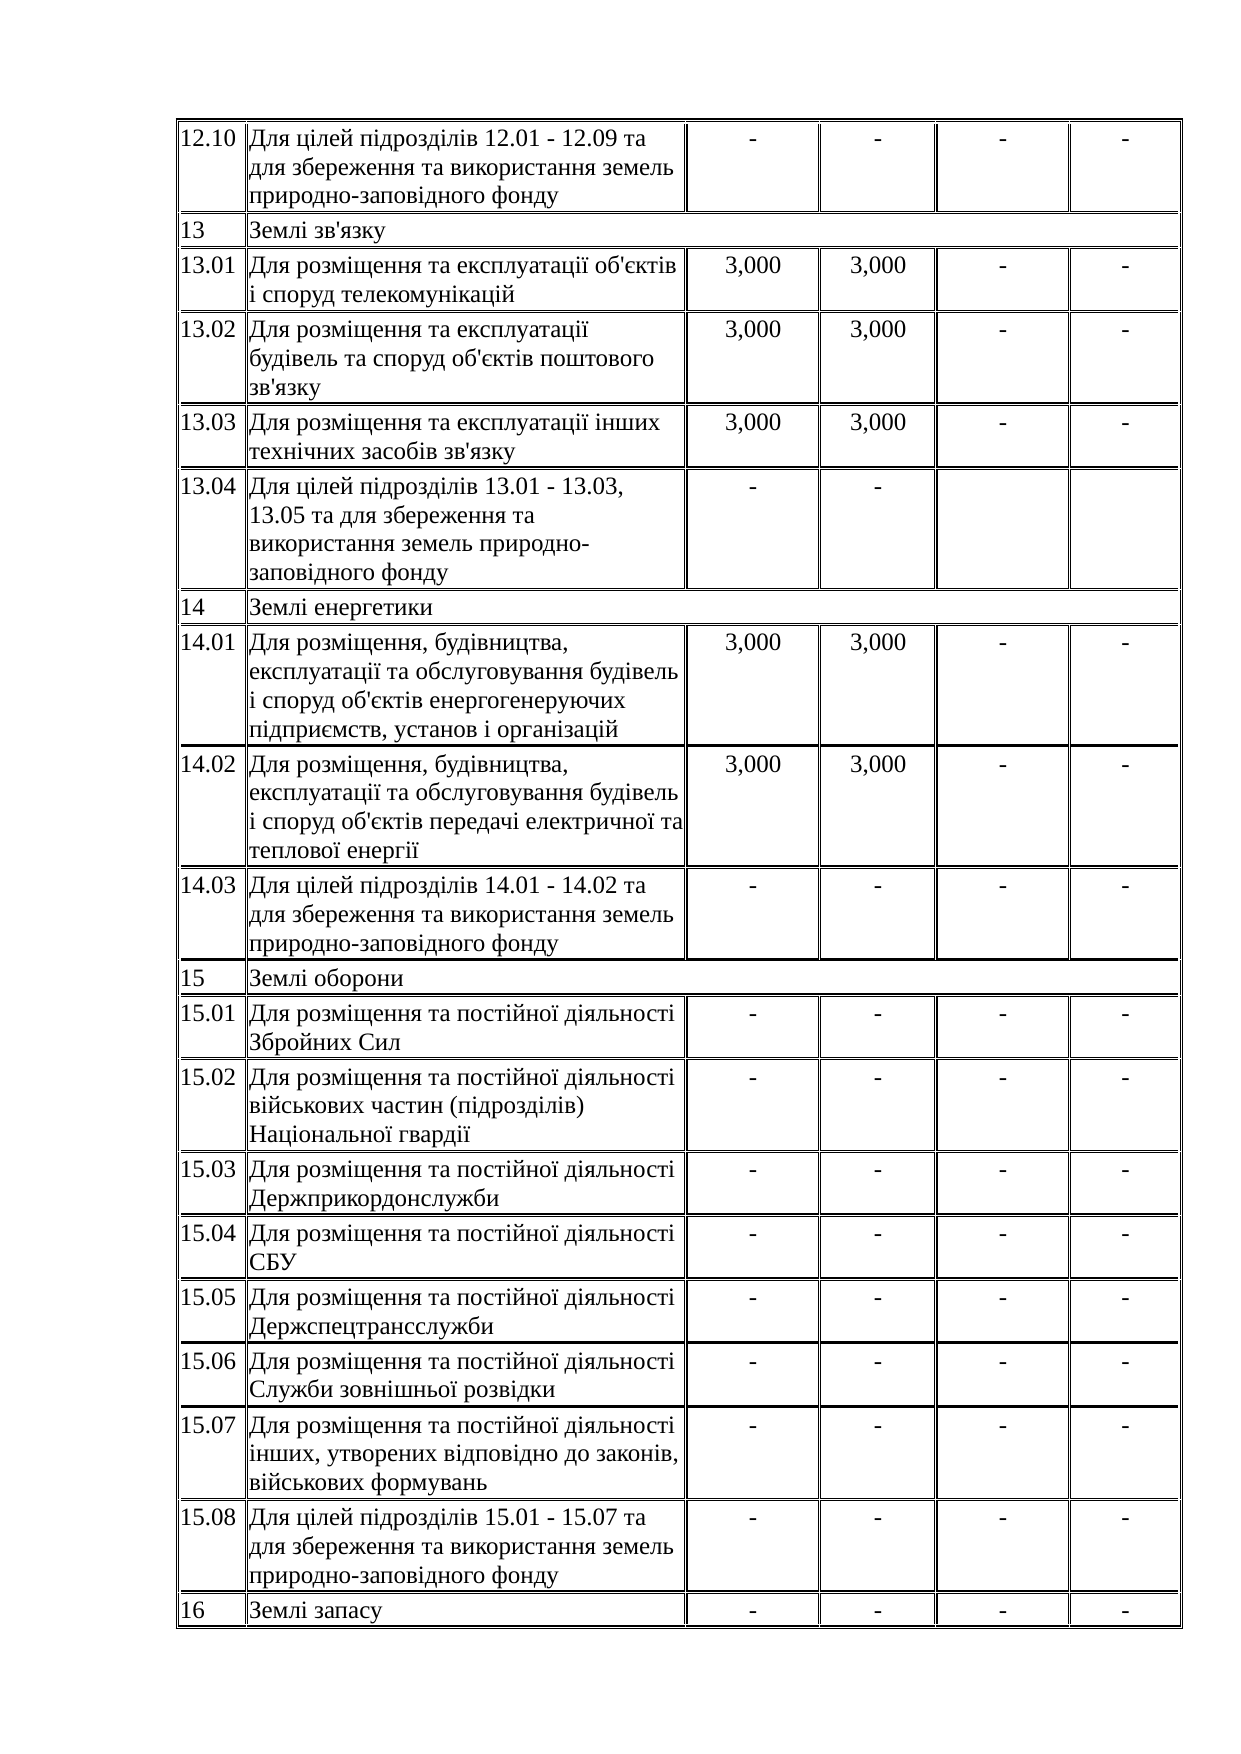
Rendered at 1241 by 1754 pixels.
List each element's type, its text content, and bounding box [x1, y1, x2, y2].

table_cell - [938, 1408, 1068, 1497]
table_cell - [1071, 993, 1180, 1057]
table_cell - [1071, 865, 1180, 958]
table_cell 15.05 [179, 1277, 245, 1341]
table_cell - [1070, 122, 1180, 211]
table_cell Для розміщення та експлуатації об'єктів і споруд телекомунікацій [248, 249, 684, 310]
table_cell 15.06 [179, 1341, 245, 1405]
table_cell 3,000 [688, 249, 818, 310]
table_cell - [1071, 1341, 1180, 1405]
table_cell Землі запасу [247, 1590, 686, 1625]
table_cell Для цілей підрозділів 13.01 - 13.03, 13.05 та для збереження та використання земель природно-заповідного фонду [248, 470, 684, 587]
table_cell Землі оборони [248, 958, 1181, 993]
table_cell - [938, 626, 1068, 744]
table_cell 15.04 [179, 1213, 245, 1277]
table_cell - [938, 1281, 1068, 1341]
table_cell - [688, 1344, 818, 1405]
table_cell 15.03 [179, 1150, 245, 1213]
table_cell Для розміщення та експлуатації інших технічних засобів зв'язку [248, 406, 684, 466]
table_cell Для розміщення, будівництва, експлуатації та обслуговування будівель і споруд об'єктів енергогенеруючих підприємств, установ і організацій [248, 626, 684, 744]
table_cell Для розміщення та постійної діяльності Держспецтрансслужби [248, 1281, 684, 1341]
table_cell - [938, 249, 1068, 310]
table_cell - [1071, 1405, 1180, 1497]
table_cell 3,000 [688, 747, 818, 865]
table_cell - [1071, 744, 1180, 865]
table_cell Землі енергетики [248, 588, 1180, 623]
table_cell - [938, 1344, 1068, 1405]
table_cell - [686, 122, 819, 211]
table_cell - [821, 1281, 934, 1341]
table_cell - [1071, 1277, 1180, 1341]
table_cell - [821, 470, 934, 587]
table_cell Для розміщення та постійної діяльності Держприкордонслужби [248, 1153, 684, 1213]
table_cell - [1071, 402, 1180, 466]
table_cell - [938, 406, 1068, 466]
table_cell - [938, 1153, 1068, 1213]
table_cell - [820, 1590, 936, 1625]
table_cell Для розміщення та постійної діяльності Служби зовнішньої розвідки [248, 1344, 684, 1405]
table_cell 3,000 [821, 747, 934, 865]
table_cell - [938, 1060, 1068, 1149]
table_cell 15.02 [177, 1057, 247, 1149]
table_cell 3,000 [821, 626, 934, 744]
table_cell - [688, 1153, 818, 1213]
table_cell 15.01 [179, 993, 245, 1057]
table_cell Землі зв'язку [247, 211, 1181, 246]
table_cell - [1071, 1150, 1180, 1213]
table_cell 13.03 [179, 402, 245, 466]
table_cell 12.10 [179, 122, 247, 211]
table_cell Для розміщення та постійної діяльності військових частин (підрозділів) Національної гвардії [248, 1060, 684, 1149]
table_cell 15.08 [179, 1498, 245, 1590]
table_cell 13 [177, 211, 247, 246]
table_cell 13.01 [177, 246, 247, 310]
table_cell - [821, 1060, 934, 1149]
table_cell - [688, 1281, 818, 1341]
table_cell 14 [179, 588, 245, 623]
table_cell - [821, 1217, 934, 1277]
table_cell - [821, 1344, 934, 1405]
table_cell - [936, 1594, 1069, 1625]
table_cell - [1071, 1498, 1180, 1590]
table_cell - [686, 1594, 819, 1625]
table_cell Для розміщення та постійної діяльності Збройних Сил [248, 997, 684, 1057]
table_cell Для цілей підрозділів 15.01 - 15.07 та для збереження та використання земель природно-заповідного фонду [248, 1501, 684, 1590]
table_cell - [938, 313, 1068, 402]
table_cell - [1070, 1590, 1180, 1625]
table_cell - [938, 869, 1068, 958]
table_cell - [1070, 1057, 1181, 1149]
table_cell Для розміщення та експлуатації будівель та споруд об'єктів поштового зв'язку [248, 313, 684, 402]
table_cell - [688, 1408, 818, 1497]
table_cell - [938, 997, 1068, 1057]
table_cell - [936, 122, 1069, 211]
table_cell - [688, 1060, 818, 1149]
table_cell - [688, 997, 818, 1057]
table_cell 15 [177, 958, 245, 993]
table_cell Для цілей підрозділів 14.01 - 14.02 та для збереження та використання земель природно-заповідного фонду [248, 869, 684, 958]
table_cell - [1070, 623, 1181, 744]
table_cell - [938, 1501, 1068, 1590]
table_cell - [1071, 1213, 1180, 1277]
table_cell 13.02 [177, 310, 247, 402]
table_cell - [1070, 310, 1181, 402]
table_cell 3,000 [688, 406, 818, 466]
table_cell 14.03 [179, 865, 245, 958]
table_cell - [821, 1153, 934, 1213]
table_cell [1071, 466, 1180, 587]
table_cell - [821, 1408, 934, 1497]
table_cell - [688, 869, 818, 958]
table_cell - [688, 1501, 818, 1590]
table_cell - [938, 1217, 1068, 1277]
table_cell 14.02 [179, 744, 245, 865]
table_cell - [821, 997, 934, 1057]
table_cell Для розміщення та постійної діяльності інших, утворених відповідно до законів, військових формувань [248, 1408, 684, 1497]
table_cell - [820, 120, 936, 211]
table_cell 15.07 [179, 1405, 245, 1497]
table_cell - [821, 869, 934, 958]
table_cell 3,000 [688, 313, 818, 402]
table_cell 13.04 [179, 466, 245, 587]
table_cell [938, 470, 1068, 587]
table_cell - [688, 1217, 818, 1277]
table_cell 14.01 [177, 623, 247, 744]
table_cell - [1070, 246, 1181, 310]
table_cell 16 [179, 1590, 247, 1625]
table_cell - [938, 747, 1068, 865]
table_cell Для цілей підрозділів 12.01 - 12.09 та для збереження та використання земель природно-заповідного фонду [247, 120, 686, 211]
table_cell - [688, 470, 818, 587]
table_cell 3,000 [688, 626, 818, 744]
table_cell 3,000 [821, 313, 934, 402]
table_cell Для розміщення, будівництва, експлуатації та обслуговування будівель і споруд об'єктів передачі електричної та теплової енергії [248, 747, 684, 865]
table_cell Для розміщення та постійної діяльності СБУ [248, 1217, 684, 1277]
table_cell - [821, 1501, 934, 1590]
table_cell 3,000 [821, 406, 934, 466]
table_cell 3,000 [821, 249, 934, 310]
